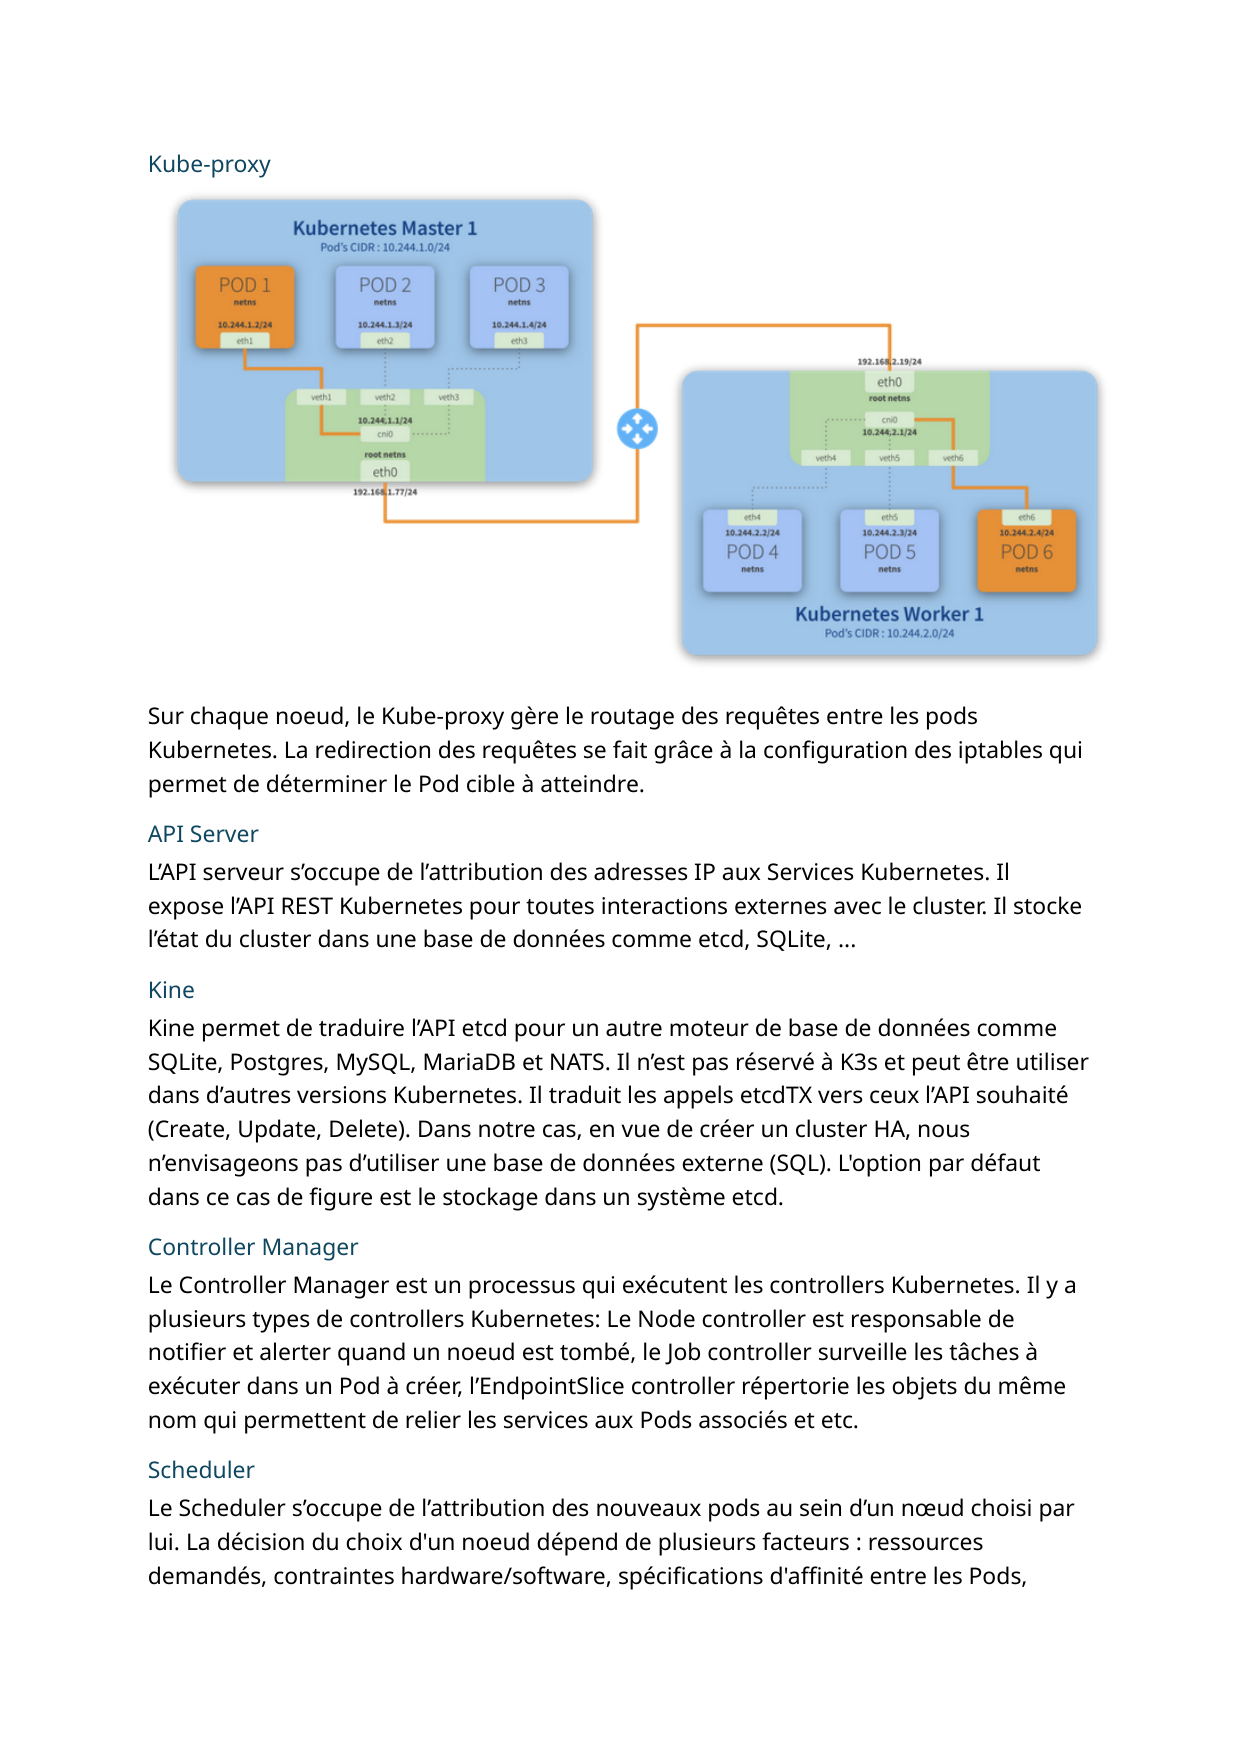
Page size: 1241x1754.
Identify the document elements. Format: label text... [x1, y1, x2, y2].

text L’API serveur s’occupe de l’attribution des adresses IP aux Services Kubernetes. Il expose l’API REST Kubernetes pour toutes interactions externes avec le cluster. Il stocke l’état du cluster dans une base de données comme etcd, SQLite, ... [148, 856, 1093, 954]
text Kine permet de traduire l’API etcd pour un autre moteur de base de données comme SQLite, Postgres, MySQL, MariaDB et NATS. Il n’est pas réservé à K3s et peut être utiliser dans d’autres versions Kubernetes. Il traduit les appels etcdTX vers ceux l’API souhaité (Create, Update, Delete). Dans notre cas, en vue de créer un cluster HA, nous n’envisageons pas d’utiliser une base de données externe (SQL). L'option par défaut dans ce cas de figure est le stockage dans un système etcd. [148, 1012, 1093, 1212]
text Le Controller Manager est un processus qui exécutent les controllers Kubernetes. Il y a plusieurs types de controllers Kubernetes: Le Node controller est responsable de notifier et alerter quand un noeud est tombé, le Job controller surveille les tâches à exécuter dans un Pod à créer, l’EndpointSlice controller répertorie les objets du même nom qui permettent de relier les services aux Pods associés et etc. [148, 1269, 1093, 1435]
subtitle Kube-proxy [148, 148, 1093, 179]
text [148, 1492, 1093, 1591]
subtitle Scheduler [148, 1454, 1093, 1485]
subtitle Controller Manager [148, 1231, 1093, 1262]
text Sur chaque noeud, le Kube-proxy gère le routage des requêtes entre les pods Kubernetes. La redirection des requêtes se fait grâce à la configuration des iptables qui permet de déterminer le Pod cible à atteindre. [148, 700, 1093, 799]
subtitle API Server [148, 818, 1093, 849]
subtitle Kine [148, 974, 1093, 1005]
